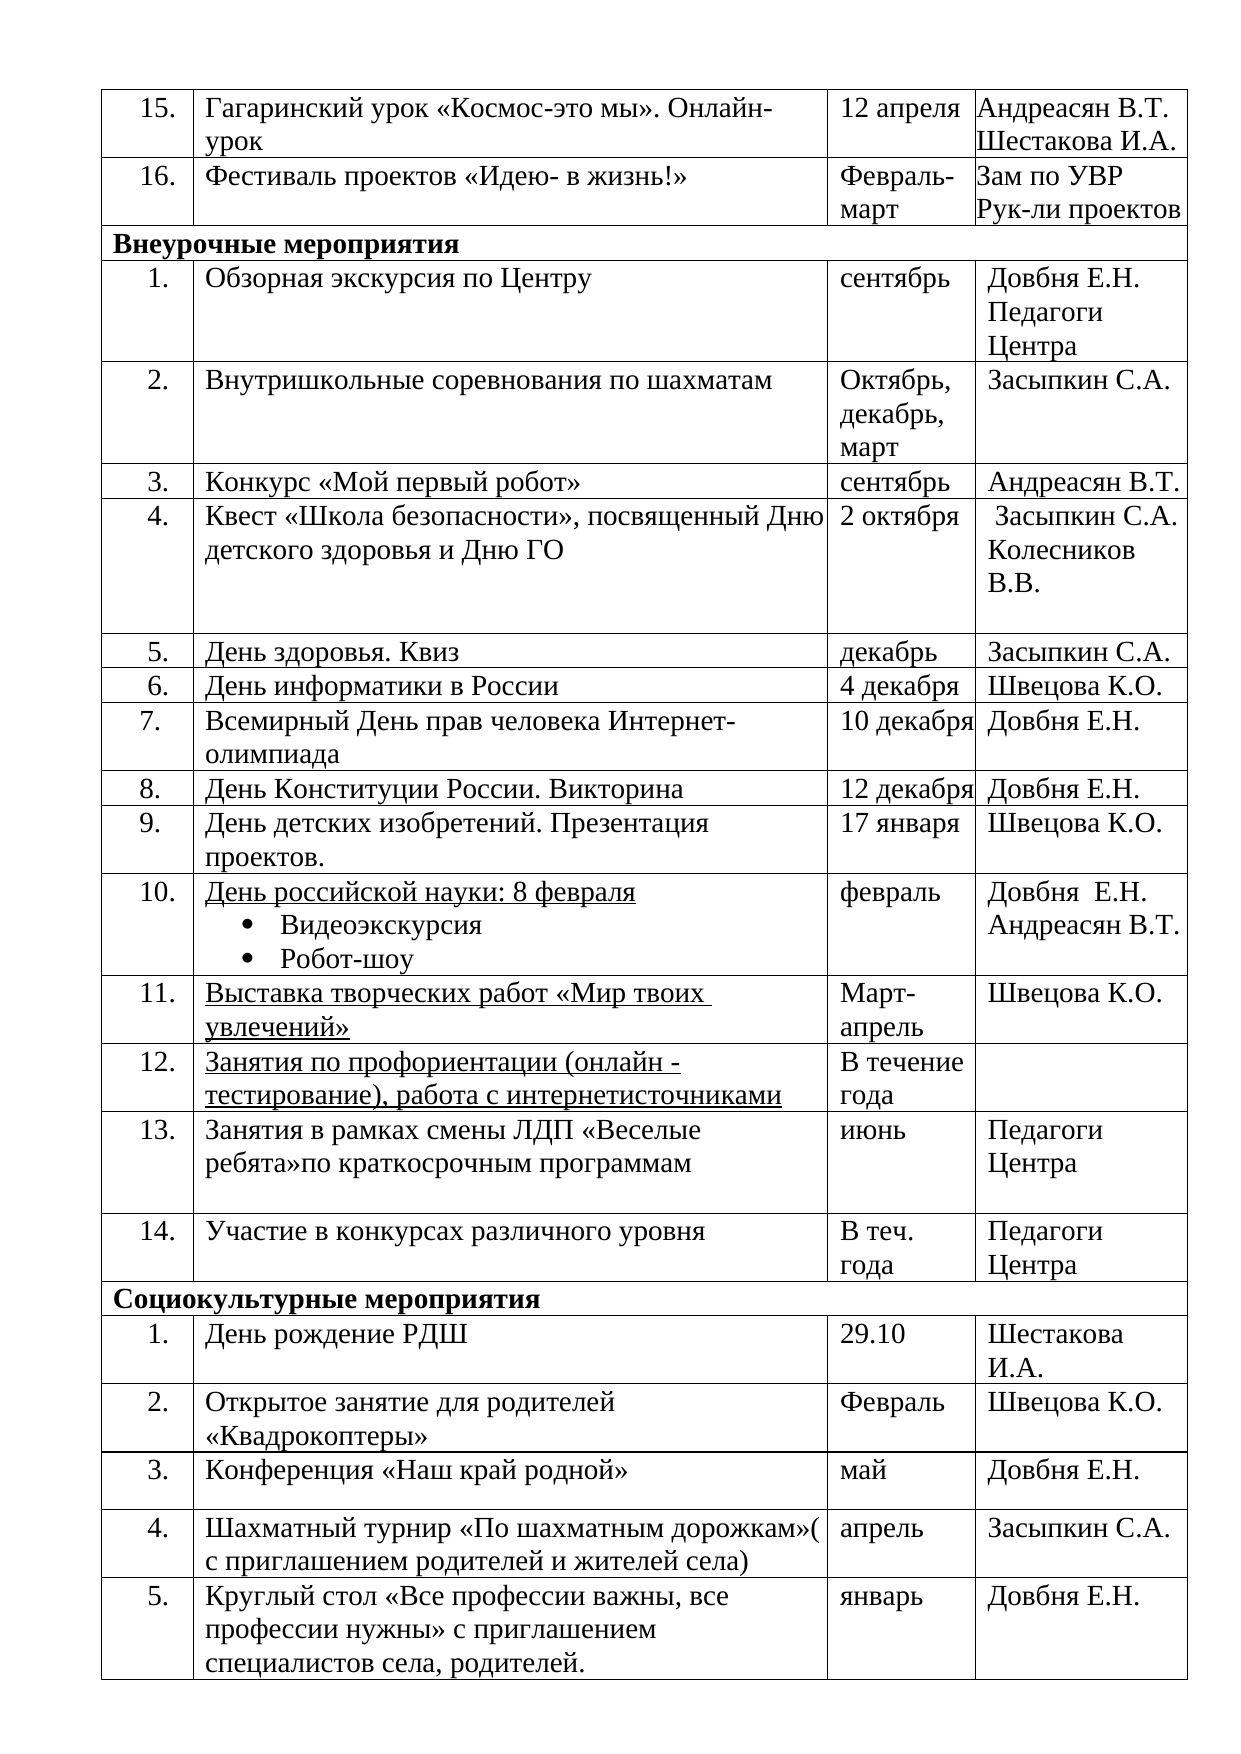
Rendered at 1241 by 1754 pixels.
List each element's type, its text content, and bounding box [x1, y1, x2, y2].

table_cell Швецова К.О. [976, 668, 1187, 702]
table_cell [102, 464, 193, 497]
table_cell [102, 1316, 193, 1383]
table_cell Внеурочные мероприятия [102, 226, 1187, 259]
table_cell 12 апреля [828, 90, 975, 157]
table_cell [102, 362, 193, 463]
table_cell 29.10 [828, 1316, 975, 1383]
table_cell Зам по УВР Рук-ли проектов [976, 158, 1187, 225]
table_cell Март-апрель [828, 976, 975, 1043]
table_cell апрель [828, 1510, 975, 1577]
table_cell Гагаринский урок «Космос-это мы». Онлайн-урок [194, 90, 827, 157]
table_cell июнь [828, 1112, 975, 1212]
table_cell Засыпкин С.А. [976, 634, 1187, 667]
table_cell [102, 1578, 193, 1679]
table_cell [102, 634, 193, 667]
table_cell Фестиваль проектов «Идею- в жизнь!» [194, 158, 827, 225]
table_cell [102, 261, 193, 361]
table_cell Квест «Школа безопасности», посвященный Дню детского здоровья и Дню ГО [194, 499, 827, 633]
table_cell Занятия по профориентации (онлайн -тестирование), работа с интернетисточниками [194, 1044, 827, 1111]
table_cell Февраль-март [828, 158, 975, 225]
table_cell Андреасян В.Т. Шестакова И.А. [976, 90, 1187, 157]
table_cell [102, 703, 193, 770]
table_cell [976, 1044, 1187, 1111]
table_cell Выставка творческих работ «Мир твоих увлечений» [194, 976, 827, 1043]
table_cell январь [828, 1578, 975, 1679]
table_cell Круглый стол «Все профессии важны, все профессии нужны» с приглашением специалистов села, родителей. [194, 1578, 827, 1679]
table_cell май [828, 1453, 975, 1509]
table_cell Швецова К.О. [976, 1384, 1187, 1451]
table_cell Октябрь, декабрь, март [828, 362, 975, 463]
table_cell Довбня Е.Н. Андреасян В.Т. [976, 874, 1187, 974]
table_cell [102, 158, 193, 225]
table_cell Довбня Е.Н. [976, 1453, 1187, 1509]
table_cell 12 декабря [828, 771, 975, 804]
table_cell 4 декабря [828, 668, 975, 702]
table_cell Довбня Е.Н. [976, 771, 1187, 804]
table_cell Занятия в рамках смены ЛДП «Веселые ребята»по краткосрочным программам [194, 1112, 827, 1212]
table_cell Довбня Е.Н. [976, 703, 1187, 770]
table_cell В теч. года [828, 1214, 975, 1281]
table_cell 2 октября [828, 499, 975, 633]
table_cell День здоровья. Квиз [194, 634, 827, 667]
table_cell [102, 1112, 193, 1212]
table_cell декабрь [828, 634, 975, 667]
table_cell [102, 1453, 193, 1509]
table_cell [102, 874, 193, 974]
table_cell Шахматный турнир «По шахматным дорожкам»( с приглашением родителей и жителей села) [194, 1510, 827, 1577]
table_cell [102, 1214, 193, 1281]
table_cell Засыпкин С.А. [976, 1510, 1187, 1577]
table_cell [102, 976, 193, 1043]
table_cell Педагоги Центра [976, 1214, 1187, 1281]
table_cell Довбня Е.Н. [976, 1578, 1187, 1679]
table_cell Конференция «Наш край родной» [194, 1453, 827, 1509]
table_cell 10 декабря [828, 703, 975, 770]
table_cell День российской науки: 8 февраля Видеоэкскурсия Робот-шоу [194, 874, 827, 974]
table_cell [102, 771, 193, 804]
table_cell В течение года [828, 1044, 975, 1111]
table_cell Шестакова И.А. [976, 1316, 1187, 1383]
table_cell [102, 806, 193, 873]
table_cell Довбня Е.Н. Педагоги Центра [976, 261, 1187, 361]
table_cell Обзорная экскурсия по Центру [194, 261, 827, 361]
table_cell Социокультурные мероприятия [102, 1282, 1187, 1315]
table_cell Конкурс «Мой первый робот» [194, 464, 827, 497]
table_cell День Конституции России. Викторина [194, 771, 827, 804]
table_cell Засыпкин С.А. Колесников В.В. [976, 499, 1187, 633]
table_cell [102, 499, 193, 633]
table_cell 17 января [828, 806, 975, 873]
table_cell Швецова К.О. [976, 976, 1187, 1043]
table_cell День рождение РДШ [194, 1316, 827, 1383]
table_cell [102, 1384, 193, 1451]
table_cell Швецова К.О. [976, 806, 1187, 873]
table_cell Засыпкин С.А. [976, 362, 1187, 463]
table_cell [102, 668, 193, 702]
table_cell День информатики в России [194, 668, 827, 702]
table_cell Открытое занятие для родителей «Квадрокоптеры» [194, 1384, 827, 1451]
table_cell [102, 90, 193, 157]
table_cell сентябрь [828, 261, 975, 361]
table_cell Февраль [828, 1384, 975, 1451]
table_cell Всемирный День прав человека Интернет-олимпиада [194, 703, 827, 770]
table_cell День детских изобретений. Презентация проектов. [194, 806, 827, 873]
table_cell февраль [828, 874, 975, 974]
table_cell сентябрь [828, 464, 975, 497]
table_cell Андреасян В.Т. [976, 464, 1187, 497]
table_cell [102, 1044, 193, 1111]
table_cell Внутришкольные соревнования по шахматам [194, 362, 827, 463]
table_cell Участие в конкурсах различного уровня [194, 1214, 827, 1281]
table_cell Педагоги Центра [976, 1112, 1187, 1212]
table_cell [102, 1510, 193, 1577]
